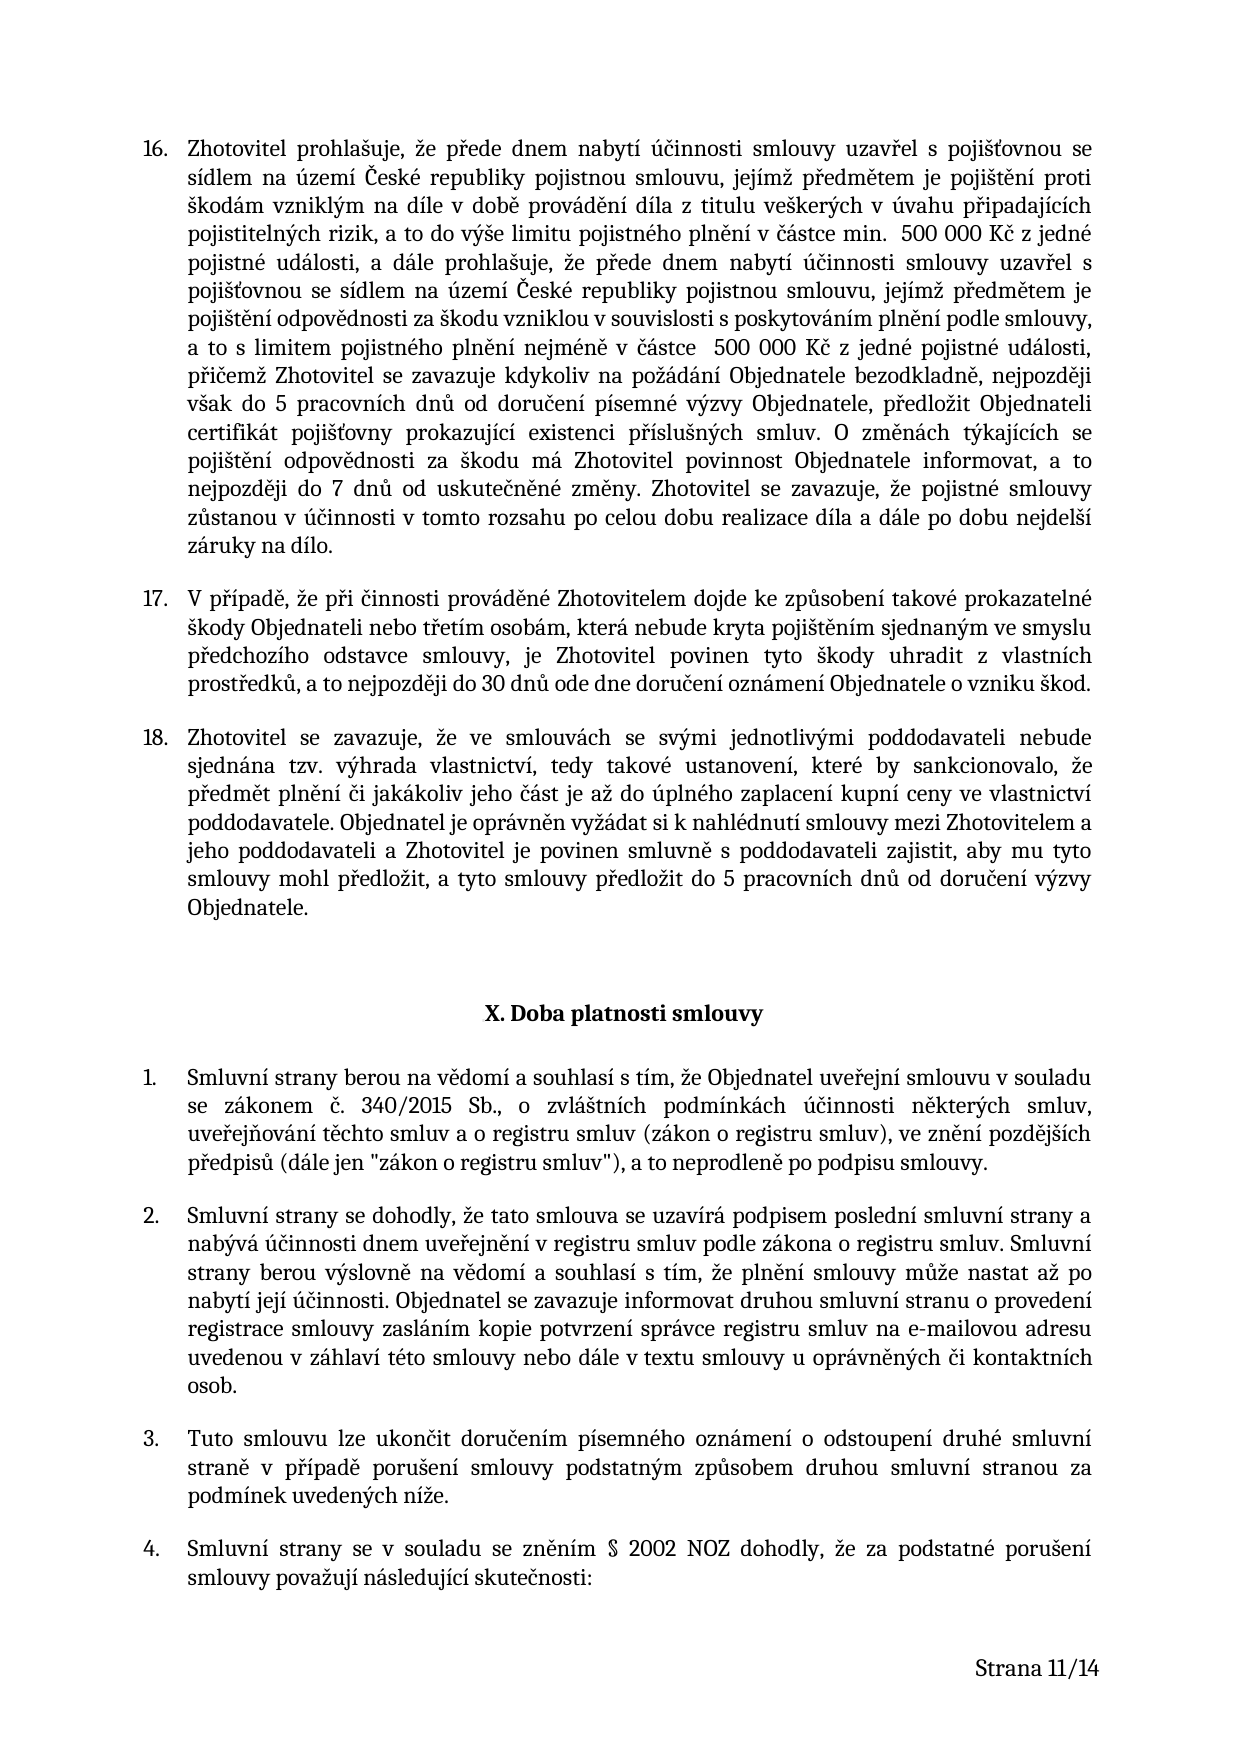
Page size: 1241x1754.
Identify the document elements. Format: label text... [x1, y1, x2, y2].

list Zhotovitel prohlašuje, že přede dnem nabytí účinnosti smlouvy uzavřel s pojišťovnou se sídlem na území České republiky pojistnou smlouvu, jejímž předmětem je pojištění proti škodám vzniklým na díle v době provádění díla z titulu veškerých v úvahu připadajících pojistitelných rizik, a to do výše limitu pojistného plnění v částce min. 500 000 Kč z jedné pojistné události, a dále prohlašuje, že přede dnem nabytí účinnosti smlouvy uzavřel s pojišťovnou se sídlem na území České republiky pojistnou smlouvu, jejímž předmětem je pojištění odpovědnosti za škodu vzniklou v souvislosti s poskytováním plnění podle smlouvy, a to s limitem pojistného plnění nejméně v částce 500 000 Kč z jedné pojistné události, přičemž Zhotovitel se zavazuje kdykoliv na požádání Objednatele bezodkladně, nejpozději však do 5 pracovních dnů od doručení písemné výzvy Objednatele, předložit Objednateli certifikát pojišťovny prokazující existenci příslušných smluv. O změnách týkajících se pojištění odpovědnosti za škodu má Zhotovitel povinnost Objednatele informovat, a to nejpozději do 7 dnů od uskutečněné změny. Zhotovitel se zavazuje, že pojistné smlouvy zůstanou v účinnosti v tomto rozsahu po celou dobu realizace díla a dále po dobu nejdelší záruky na dílo. [143, 135, 1093, 559]
list Smluvní strany se dohodly, že tato smlouva se uzavírá podpisem poslední smluvní strany a nabývá účinnosti dnem uveřejnění v registru smluv podle zákona o registru smluv. Smluvní strany berou výslovně na vědomí a souhlasí s tím, že plnění smlouvy může nastat až po nabytí její účinnosti. Objednatel se zavazuje informovat druhou smluvní stranu o provedení registrace smlouvy zasláním kopie potvrzení správce registru smluv na e-mailovou adresu uvedenou v záhlaví této smlouvy nebo dále v textu smlouvy u oprávněných či kontaktních osob. [143, 1202, 1093, 1399]
list V případě, že při činnosti prováděné Zhotovitelem dojde ke způsobení takové prokazatelné škody Objednateli nebo třetím osobám, která nebude kryta pojištěním sjednaným ve smyslu předchozího odstavce smlouvy, je Zhotovitel povinen tyto škody uhradit z vlastních prostředků, a to nejpozději do 30 dnů ode dne doručení oznámení Objednatele o vzniku škod. [143, 585, 1093, 698]
list Tuto smlouvu lze ukončit doručením písemného oznámení o odstoupení druhé smluvní straně v případě porušení smlouvy podstatným způsobem druhou smluvní stranou za podmínek uvedených níže. [143, 1425, 1093, 1509]
list Zhotovitel se zavazuje, že ve smlouvách se svými jednotlivými poddodavateli nebude sjednána tzv. výhrada vlastnictví, tedy takové ustanovení, které by sankcionovalo, že předmět plnění či jakákoliv jeho část je až do úplného zaplacení kupní ceny ve vlastnictví poddodavatele. Objednatel je oprávněn vyžádat si k nahlédnutí smlouvy mezi Zhotovitelem a jeho poddodavateli a Zhotovitel je povinen smluvně s poddodavateli zajistit, aby mu tyto smlouvy mohl předložit, a tyto smlouvy předložit do 5 pracovních dnů od doručení výzvy Objednatele. [143, 724, 1093, 921]
list Smluvní strany berou na vědomí a souhlasí s tím, že Objednatel uveřejní smlouvu v souladu se zákonem č. 340/2015 Sb., o zvláštních podmínkách účinnosti některých smluv, uveřejňování těchto smluv a o registru smluv (zákon o registru smluv), ve znění pozdějších předpisů (dále jen "zákon o registru smluv"), a to neprodleně po podpisu smlouvy. [143, 1064, 1093, 1176]
list Smluvní strany se v souladu se zněním § 2002 NOZ dohodly, že za podstatné porušení smlouvy považují následující skutečnosti: [143, 1535, 1093, 1591]
subtitle X. Doba platnosti smlouvy [143, 1000, 1103, 1036]
